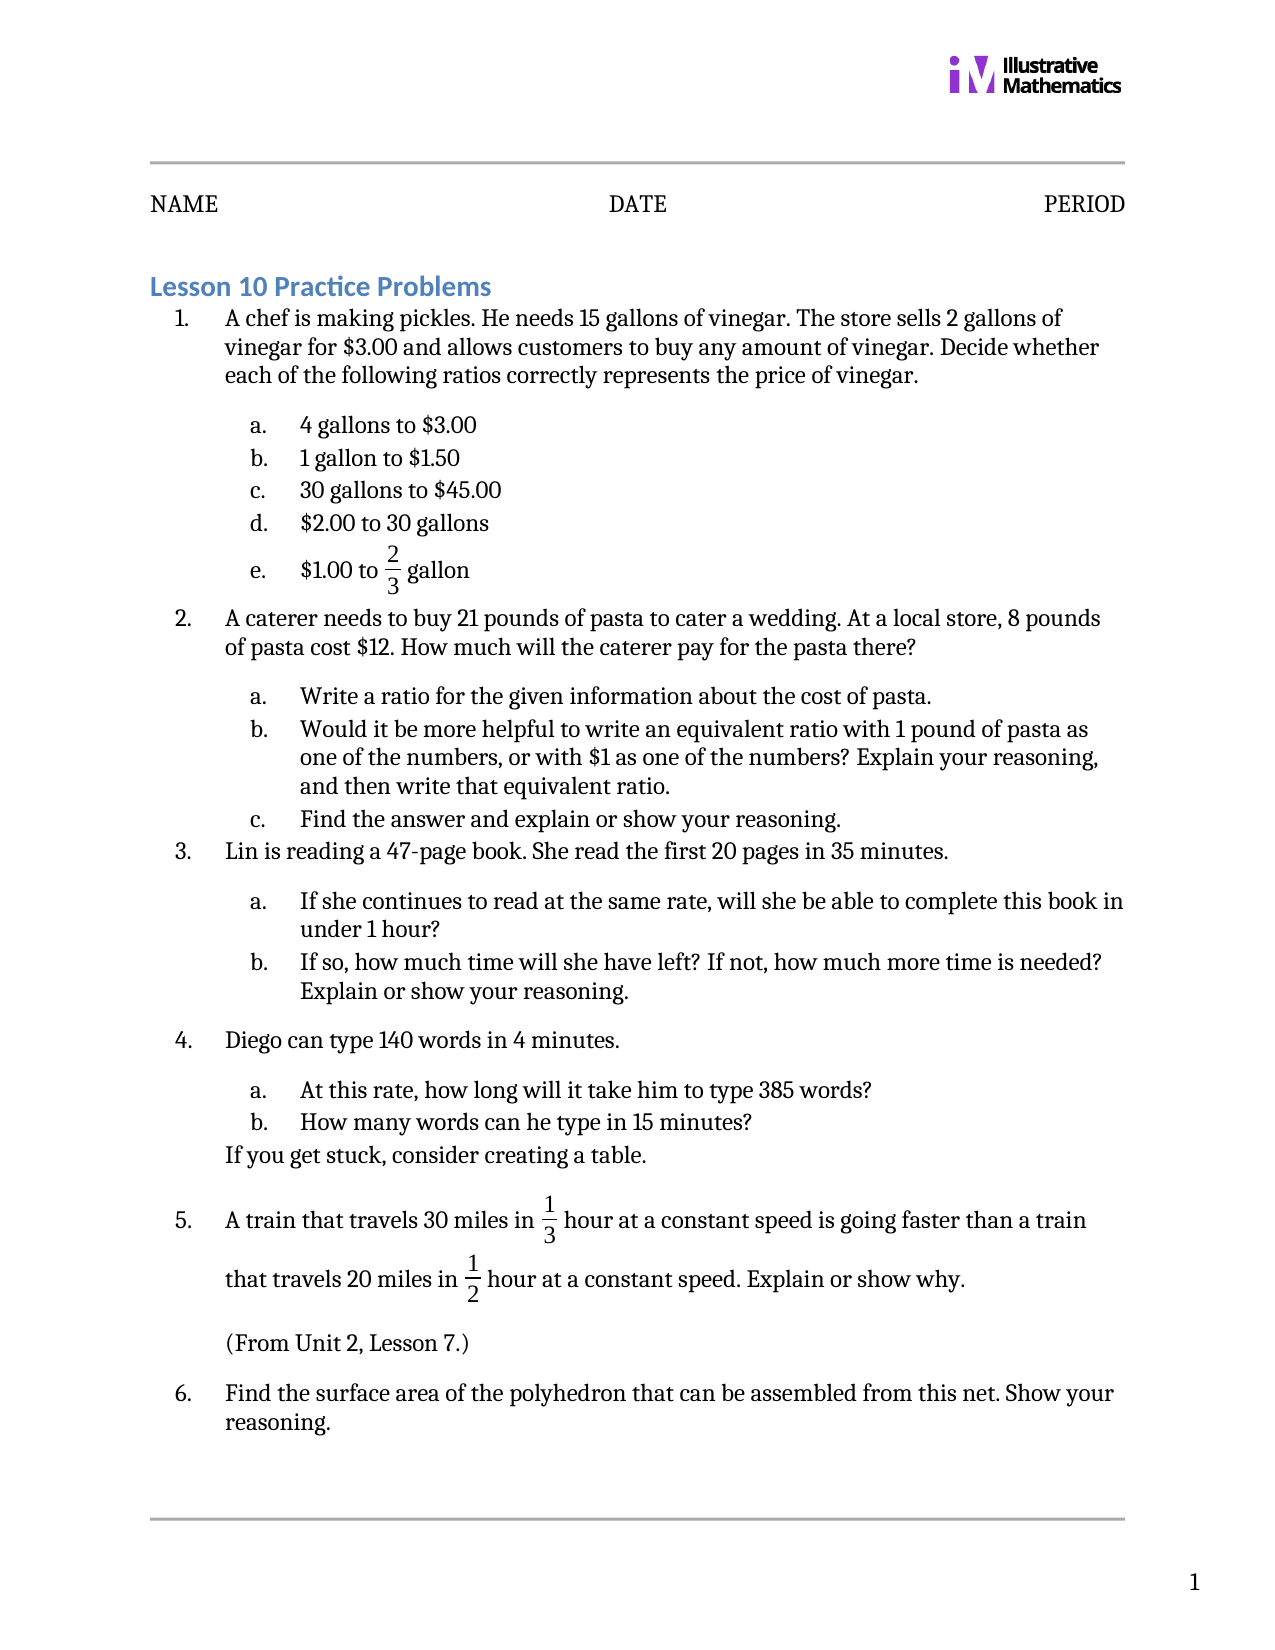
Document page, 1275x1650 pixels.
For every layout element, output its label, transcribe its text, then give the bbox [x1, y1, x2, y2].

list Would it be more helpful to write an equivalent ratio with 1 pound of pasta as one of the numbers, or with $1 as one of the numbers? Explain your reasoning, and then write that equivalent ratio. [250, 714, 1125, 801]
list How many words can he type in 15 minutes? [250, 1108, 1125, 1137]
list $2.00 to 30 gallons [250, 508, 1125, 537]
list If you get stuck, consider creating a table. [175, 1141, 1125, 1169]
list 4 gallons to $3.00 [250, 411, 1125, 440]
list Diego can type 140 words in 4 minutes. [175, 1026, 1125, 1055]
picture [949, 55, 1121, 93]
list Find the surface area of the polyhedron that can be assembled from this net. Show your reasoning. [175, 1379, 1125, 1436]
list A chef is making pickles. He needs 15 gallons of vinegar. The store sells 2 gallons of vinegar for $3.00 and allows customers to buy any amount of vinegar. Decide whether each of the following ratios correctly represents the price of vinegar. [175, 304, 1125, 390]
list A train that travels 30 miles in hour at a constant speed is going faster than a train that travels 20 miles in hour at a constant speed. Explain or show why. [175, 1190, 1125, 1308]
list 30 gallons to $45.00 [250, 476, 1125, 505]
subtitle Lesson 10 Practice Problems [150, 268, 1125, 304]
list Find the answer and explain or show your reasoning. [250, 804, 1125, 833]
list A caterer needs to buy 21 pounds of pasta to cater a wedding. At a local store, 8 pounds of pasta cost $12. How much will the caterer pay for the pasta there? [175, 604, 1125, 661]
list (From Unit 2, Lesson 7.) [175, 1329, 1125, 1358]
list If she continues to read at the same rate, will she be able to complete this book in under 1 hour? [250, 887, 1125, 944]
list Lin is reading a 47-page book. She read the first 20 pages in 35 minutes. [175, 837, 1125, 866]
list If so, how much time will she have left? If not, how much more time is needed? Explain or show your reasoning. [250, 948, 1125, 1005]
list $1.00 to gallon [250, 541, 1125, 600]
list At this rate, how long will it take him to type 385 words? [250, 1076, 1125, 1104]
list Write a ratio for the given information about the cost of pasta. [250, 682, 1125, 711]
list 1 gallon to $1.50 [250, 443, 1125, 472]
